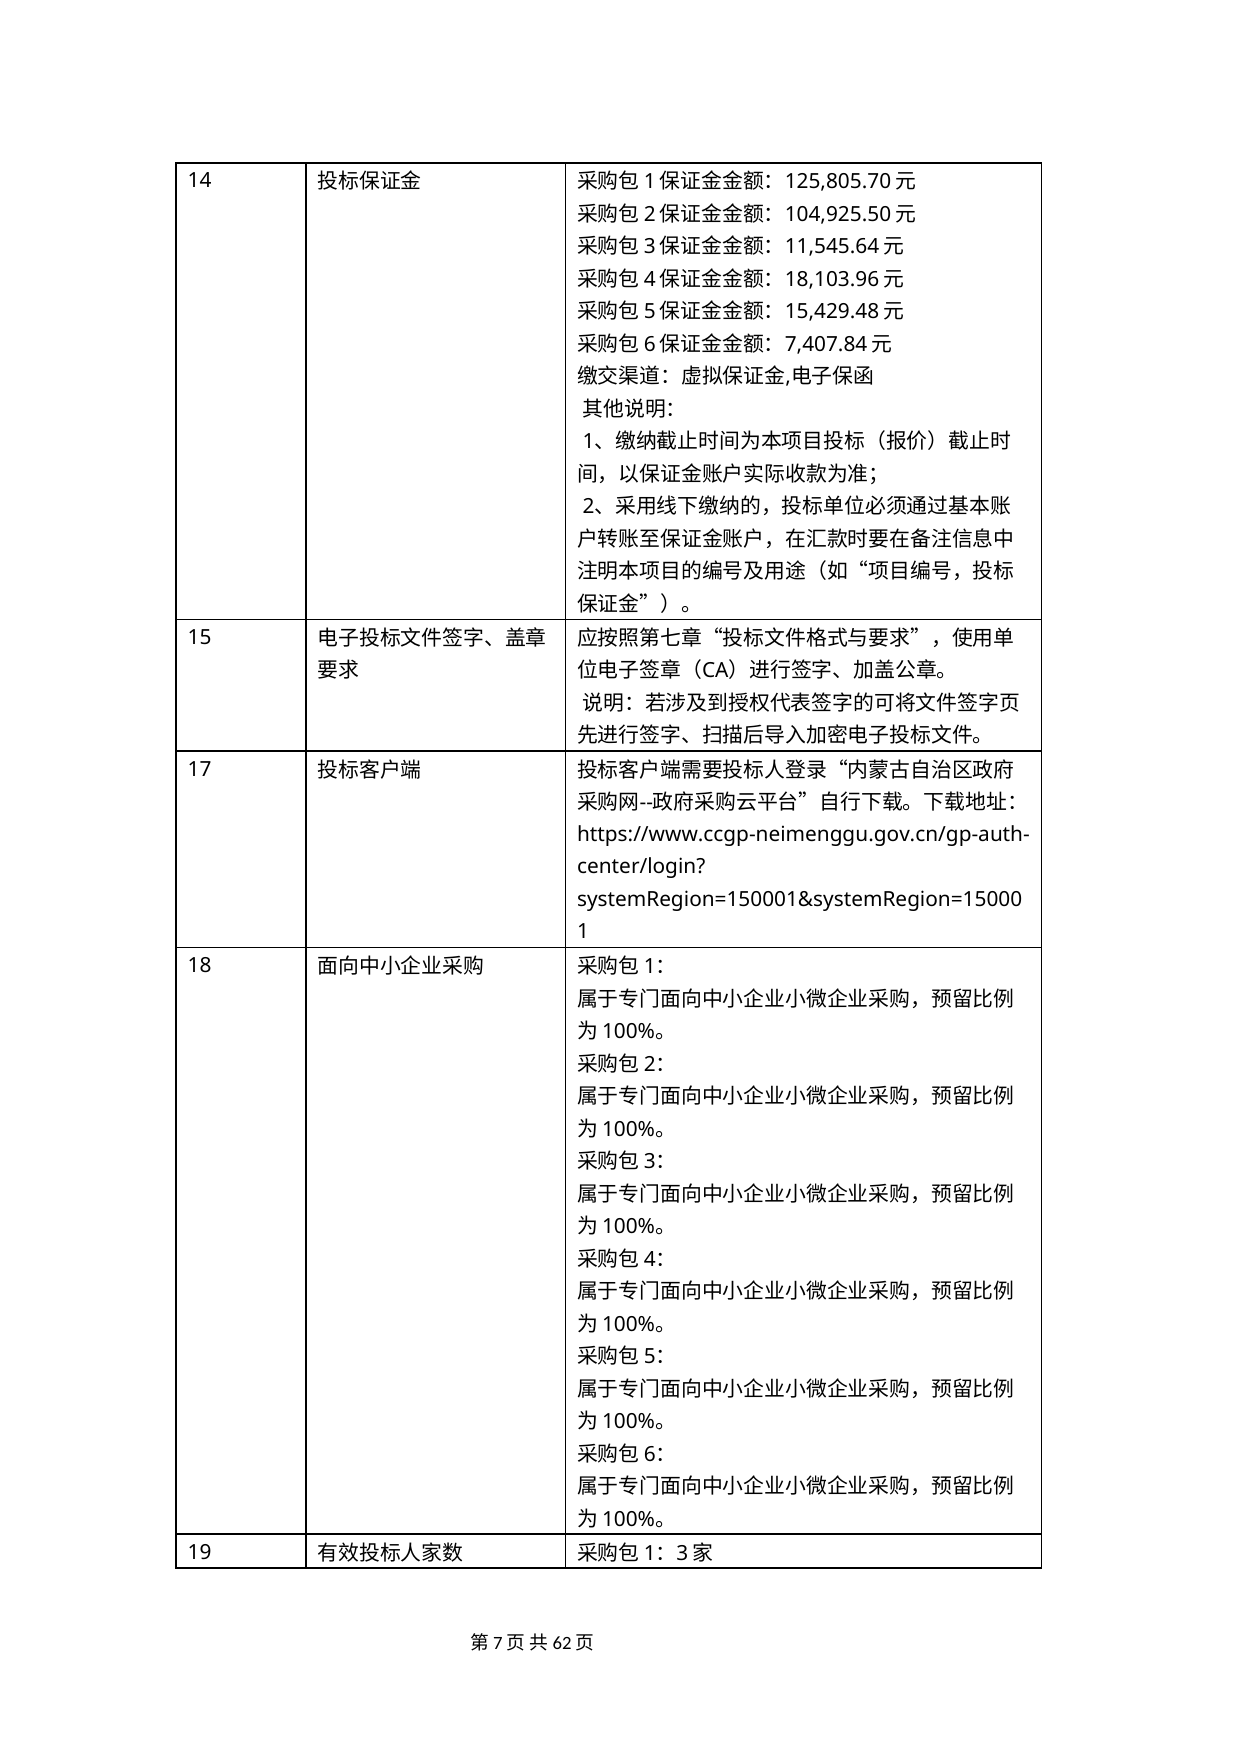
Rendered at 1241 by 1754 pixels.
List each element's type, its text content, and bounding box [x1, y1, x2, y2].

table_cell 采购包1： 属于专门面向中小企业小微企业采购，预留比例为100%。 采购包2： 属于专门面向中小企业小微企业采购，预留比例为100%。 采购包3： 属于专门面向中小企业小微企业采购，预留比例为100%。 采购包4： 属于专门面向中小企业小微企业采购，预留比例为100%。 采购包5： 属于专门面向中小企业小微企业采购，预留比例为100%。 采购包6： 属于专门面向中小企业小微企业采购，预留比例为100%。 [566, 948, 1041, 1533]
table_cell 投标客户端 [307, 752, 565, 947]
table_cell 面向中小企业采购 [307, 948, 565, 1533]
table_cell 应按照第七章“投标文件格式与要求”，使用单位电子签章（CA）进行签字、加盖公章。 说明：若涉及到授权代表签字的可将文件签字页先进行签字、扫描后导入加密电子投标文件。 [566, 620, 1041, 750]
table_cell 投标客户端需要投标人登录“内蒙古自治区政府采购网--政府采购云平台”自行下载。下载地址：https://www.ccgp-neimenggu.gov.cn/gp-auth-center/login?systemRegion=150001&systemRegion=150001 [566, 752, 1041, 947]
table_cell 采购包1保证金金额：125,805.70元 采购包2保证金金额：104,925.50元 采购包3保证金金额：11,545.64元 采购包4保证金金额：18,103.96元 采购包5保证金金额：15,429.48元 采购包6保证金金额：7,407.84元 缴交渠道：虚拟保证金,电子保函 其他说明： 1、缴纳截止时间为本项目投标（报价）截止时间，以保证金账户实际收款为准； 2、采用线下缴纳的，投标单位必须通过基本账户转账至保证金账户，在汇款时要在备注信息中注明本项目的编号及用途（如“项目编号，投标保证金”）。 [566, 164, 1041, 618]
table_cell 15 [177, 620, 305, 750]
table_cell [566, 1535, 1041, 1567]
table_cell 有效投标人家数 [307, 1535, 565, 1567]
table_cell 19 [177, 1535, 305, 1567]
table_cell 17 [177, 752, 305, 947]
table_cell 18 [177, 948, 305, 1533]
table_cell 电子投标文件签字、盖章要求 [307, 620, 565, 750]
table_cell 投标保证金 [307, 164, 565, 618]
table_cell 14 [177, 164, 305, 618]
